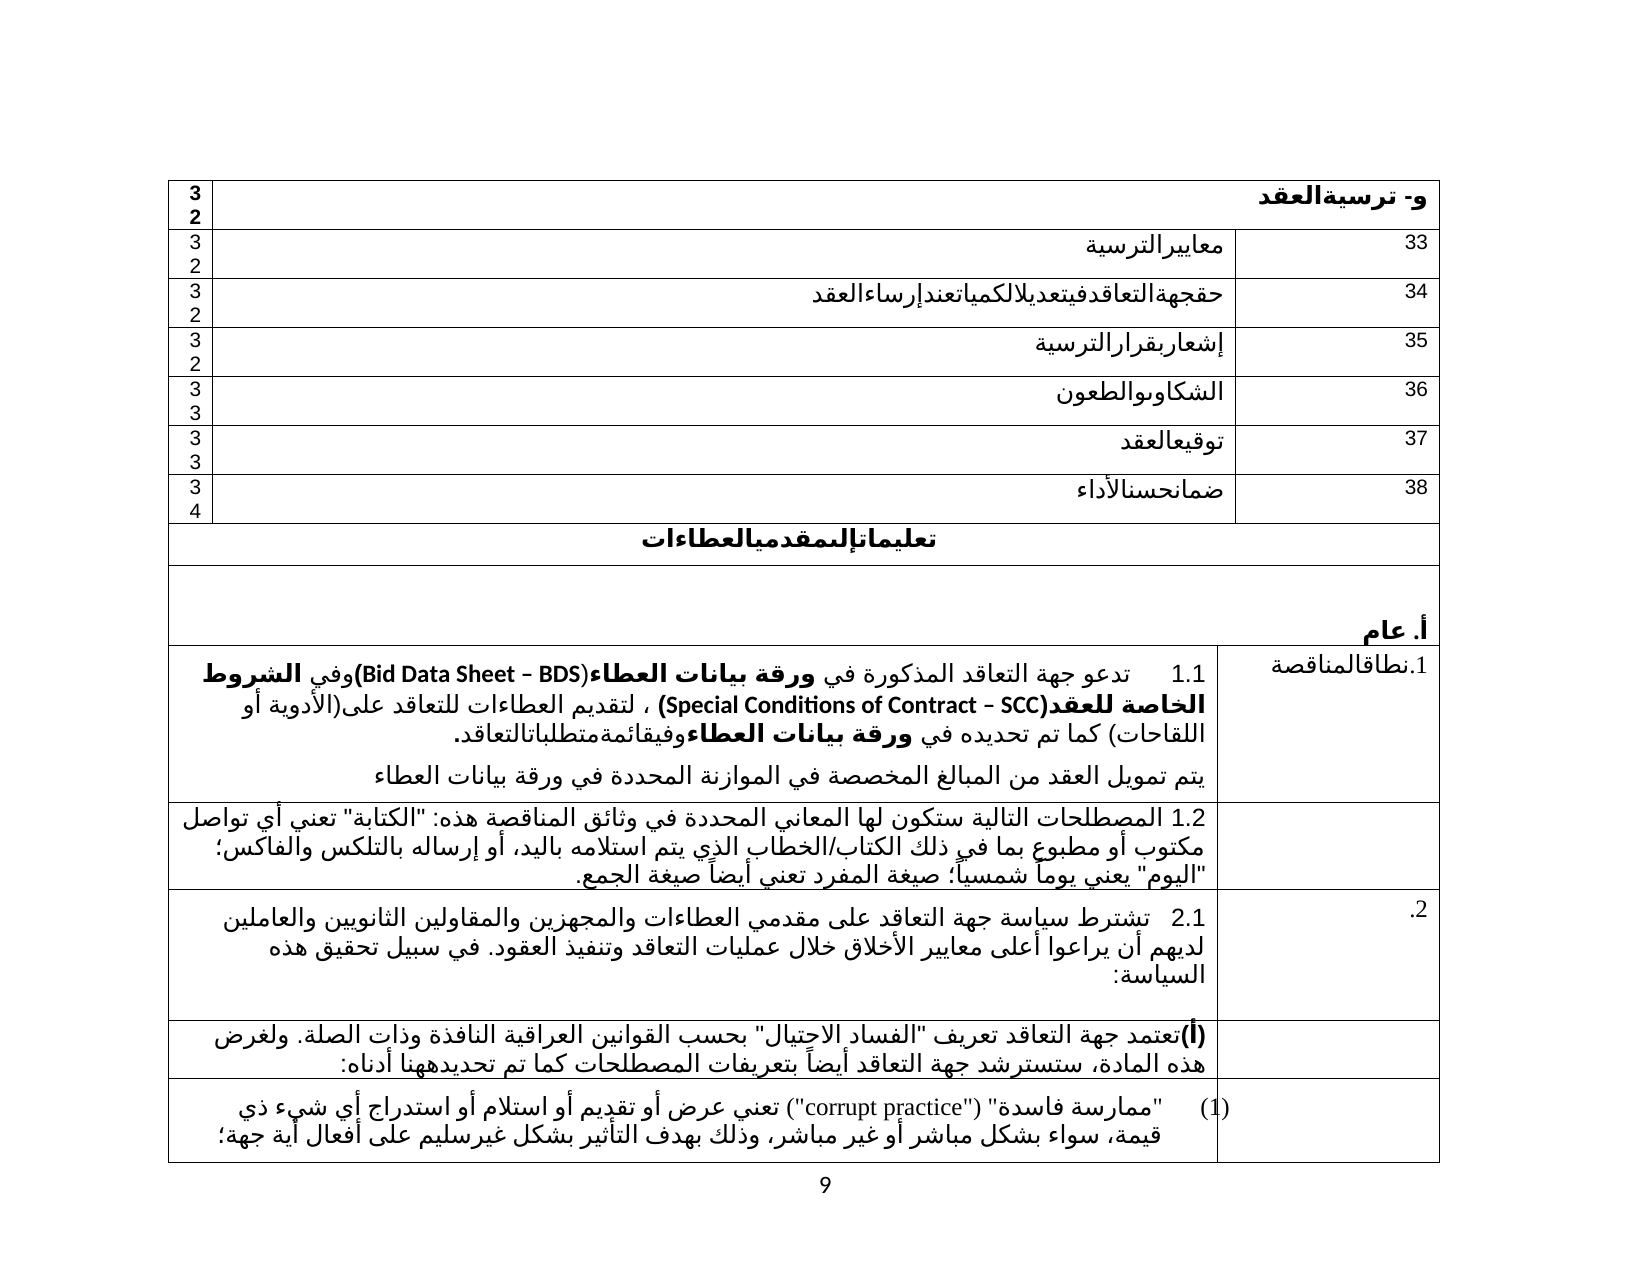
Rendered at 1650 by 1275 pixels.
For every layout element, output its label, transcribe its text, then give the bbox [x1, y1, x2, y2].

table_cell 34 [1236, 279, 1439, 327]
table_cell [1218, 803, 1439, 889]
table_cell 38 [1236, 475, 1439, 523]
table_cell 32 [169, 230, 212, 278]
table_cell 33 [1236, 230, 1439, 278]
table_cell (أ)تعتمد جهة التعاقد تعريف "الفساد الاحتيال" بحسب القوانين العراقية النافذة وذات الصلة. ولغرض هذه المادة، ستسترشد جهة التعاقد أيضاً بتعريفات المصطلحات كما تم تحديدههنا أدناه: [169, 1021, 1217, 1078]
table_cell 33 [169, 377, 212, 425]
table_cell معاييرالترسية [213, 230, 1235, 278]
table_cell أ. عام [169, 566, 1439, 645]
table_cell 32 [169, 181, 212, 229]
table_cell 32 [169, 328, 212, 376]
table_cell 1.1 تدعو جهة التعاقد المذكورة في ورقة بيانات العطاء(Bid Data Sheet – BDS)وفي الشروط الخاصة للعقد(Special Conditions of Contract – SCC) ، لتقديم العطاءات للتعاقد على(الأدوية أو اللقاحات) كما تم تحديده في ورقة بيانات العطاءوفيقائمةمتطلباتالتعاقد. يتم تمويل العقد من المبالغ المخصصة في الموازنة المحددة في ورقة بيانات العطاء [169, 646, 1217, 802]
table_cell ضمانحسنالأداء [213, 475, 1235, 523]
table_cell [1218, 1079, 1439, 1162]
table_cell إشعاربقرارالترسية [213, 328, 1235, 376]
table_cell 32 [169, 279, 212, 327]
table_cell 33 [169, 426, 212, 474]
table_cell 1.نطاقالمناقصة [1218, 646, 1439, 802]
table_cell حقجهةالتعاقدفيتعديلالكمياتعندإرساءالعقد [213, 279, 1235, 327]
table_cell 2.الفساد والاحتيال [1218, 890, 1439, 1019]
table_cell 34 [169, 475, 212, 523]
table_cell 37 [1236, 426, 1439, 474]
table_cell تعليماتإلىمقدميالعطاءات [169, 524, 1439, 565]
table_cell 1.2 المصطلحات التالية ستكون لها المعاني المحددة في وثائق المناقصة هذه: "الكتابة" تعني أي تواصل مكتوب أو مطبوع بما في ذلك الكتاب/الخطاب الذي يتم استلامه باليد، أو إرساله بالتلكس والفاكس؛ "اليوم" يعني يوماً شمسياً؛ صيغة المفرد تعني أيضاً صيغة الجمع. [169, 803, 1217, 889]
table_cell 35 [1236, 328, 1439, 376]
table_cell الشكاوىوالطعون [213, 377, 1235, 425]
table_cell 2.1 تشترط سياسة جهة التعاقد على مقدمي العطاءات والمجهزين والمقاولين الثانويين والعاملين لديهم أن يراعوا أعلى معايير الأخلاق خلال عمليات التعاقد وتنفيذ العقود. في سبيل تحقيق هذه السياسة: [169, 890, 1217, 1019]
table_cell "ممارسة فاسدة" ("corrupt practice") تعني عرض أو تقديم أو استلام أو استدراج أي شيء ذي قيمة، سواء بشكل مباشر أو غير مباشر، وذلك بهدف التأثير بشكل غيرسليم على أفعال أية جهة؛ [169, 1079, 1217, 1162]
table_cell و- ترسيةالعقد [213, 181, 1439, 229]
table_cell 36 [1236, 377, 1439, 425]
table_cell [1218, 1021, 1439, 1078]
table_cell توقيعالعقد [213, 426, 1235, 474]
